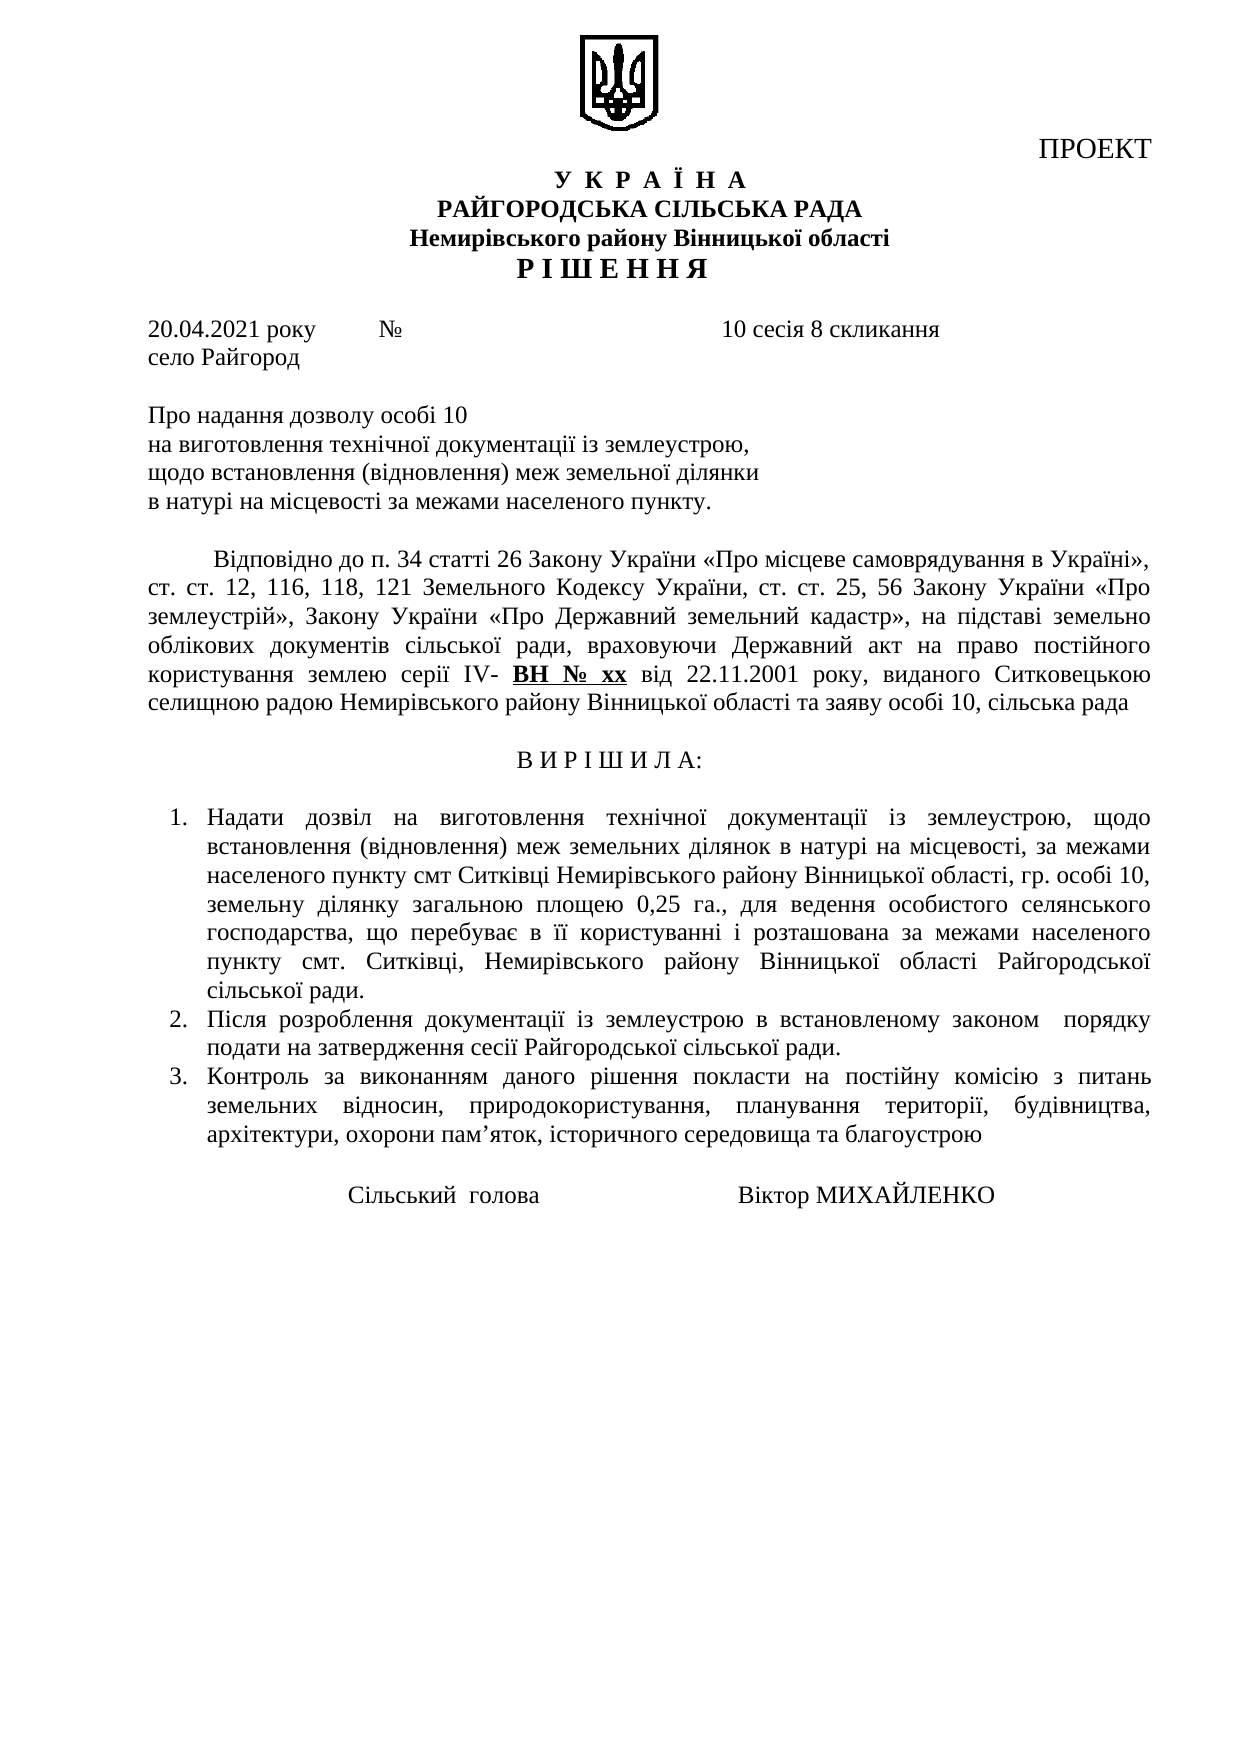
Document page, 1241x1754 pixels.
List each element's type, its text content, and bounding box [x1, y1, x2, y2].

text село Райгород [148, 342, 1152, 371]
list Надати дозвіл на виготовлення технічної документації із землеустрою, щодо встановлення (відновлення) меж земельних ділянок в натурі на місцевості, за межами населеного пункту смт Ситківці Немирівського району Вінницької області, гр. особі 10, земельну ділянку загальною площею 0,25 га., для ведення особистого селянського господарства, що перебуває в її користуванні і розташована за межами населеного пункту смт. Ситківці, Немирівського району Вінницької області Райгородської сільської ради. [169, 802, 1152, 1004]
list Контроль за виконанням даного рішення покласти на постійну комісію з питань земельних відносин, природокористування, планування території, будівництва, архітектури, охорони пам’яток, історичного середовища та благоустрою [169, 1061, 1152, 1147]
subtitle Немирівського району Вінницької області [148, 223, 1152, 251]
text 20.04.2021 року № 10 cесія 8 скликання [148, 314, 1152, 342]
title У К Р А Ї Н А [148, 165, 1152, 194]
subtitle РАЙГОРОДСЬКА СІЛЬСЬКА РАДА [148, 194, 1152, 223]
text в натурі на місцевості за межами населеного пункту. [148, 486, 1152, 515]
text В И Р І Ш И Л А: [148, 745, 1152, 774]
text ПРОЕКТ [148, 88, 1152, 165]
subtitle Р І Ш Е Н Н Я [443, 251, 1152, 285]
picture [578, 32, 659, 132]
text на виготовлення технічної документації із землеустрою, [148, 429, 1152, 457]
list Після розроблення документації із землеустрою в встановленому законом порядку подати на затвердження сесії Райгородської сільської ради. [169, 1004, 1152, 1061]
text Сільський голова Віктор МИХАЙЛЕНКО [148, 1180, 1152, 1209]
text Відповідно до п. 34 статті 26 Закону України «Про місцеве самоврядування в Україні», ст. ст. 12, 116, 118, 121 Земельного Кодексу України, ст. ст. 25, 56 Закону України «Про землеустрій», Закону України «Про Державний земельний кадастр», на підставі земельно облікових документів сільської ради, враховуючи Державний акт на право постійного користування землею серії ІV- ВН № хх від 22.11.2001 року, виданого Ситковецькою селищною радою Немирівського району Вінницької області та заяву особі 10, сільська рада [148, 544, 1152, 716]
text щодо встановлення (відновлення) меж земельної ділянки [148, 457, 1152, 486]
text Про надання дозволу особі 10 [148, 400, 1152, 429]
